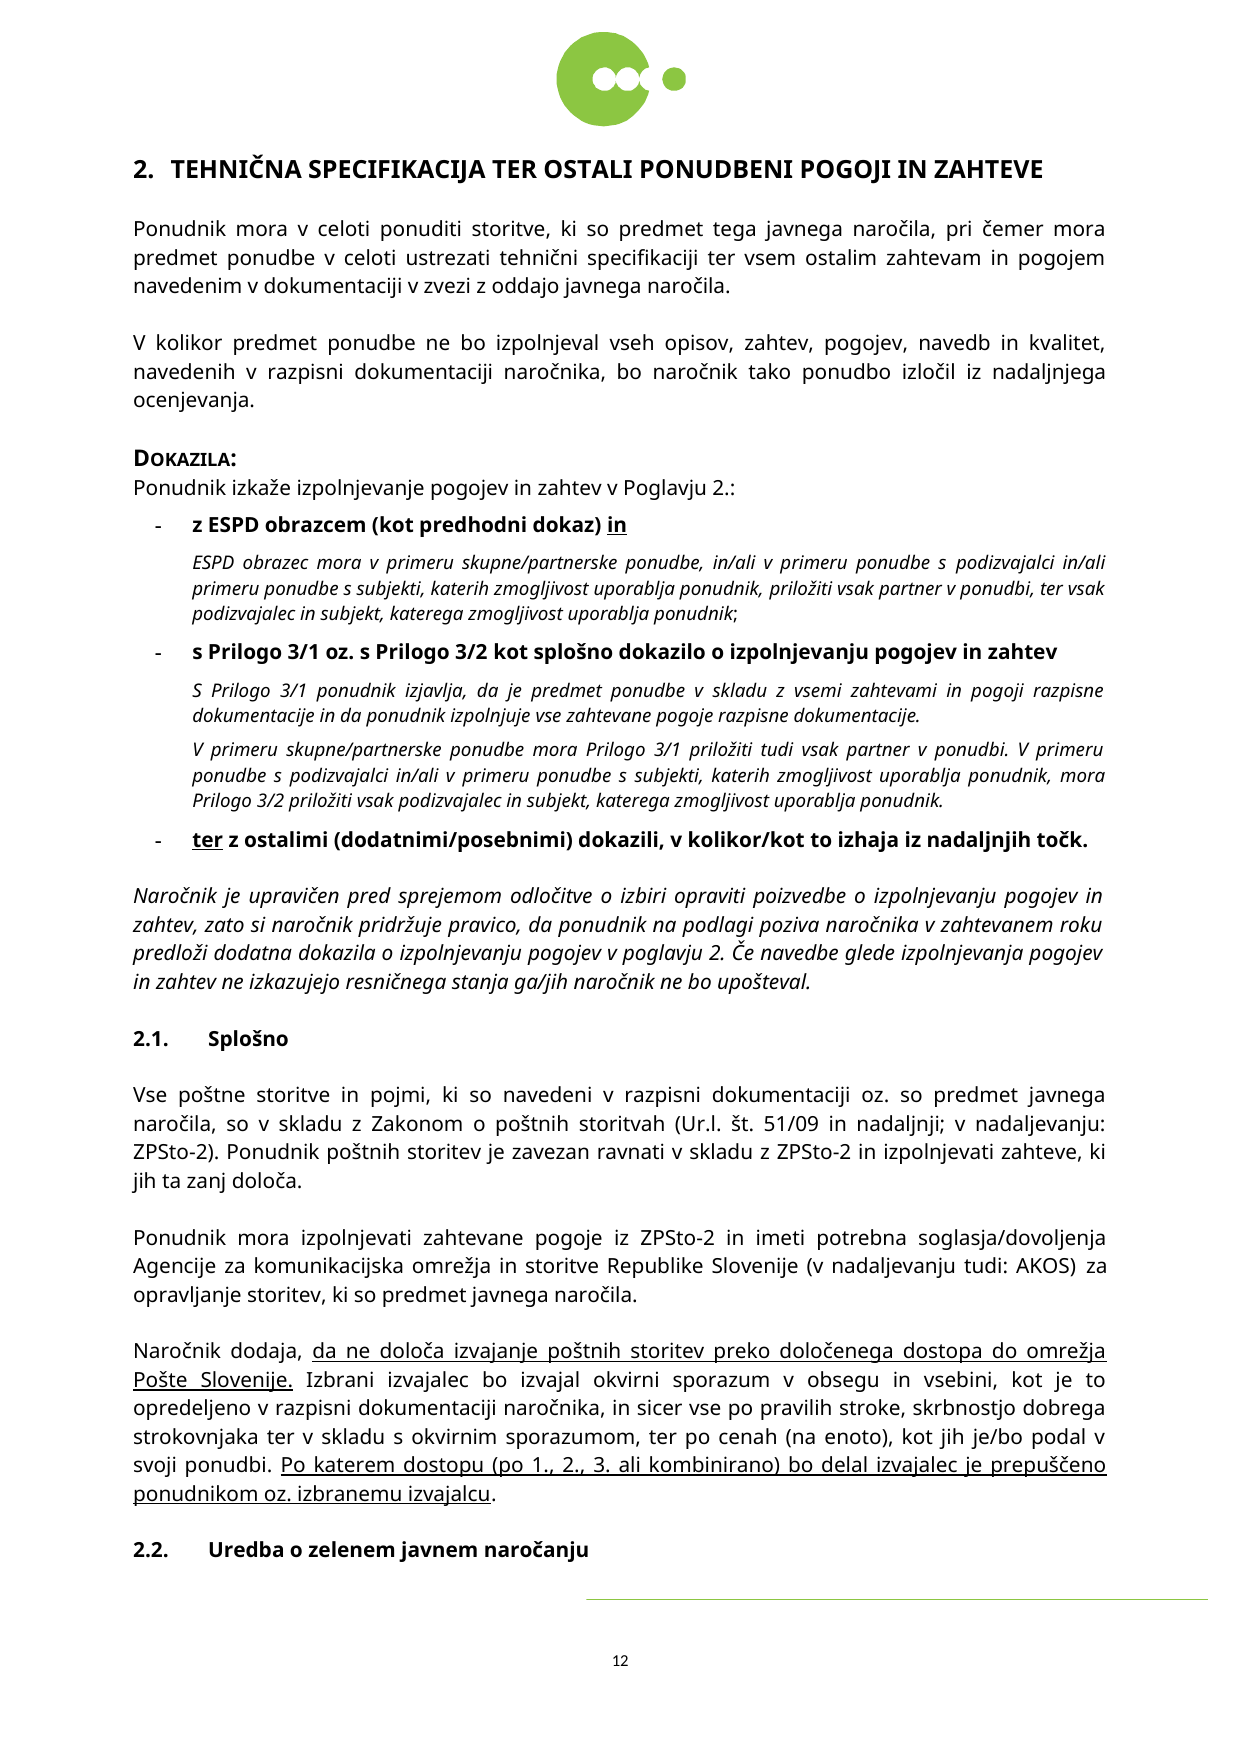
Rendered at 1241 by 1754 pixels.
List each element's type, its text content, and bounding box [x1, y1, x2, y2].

list TEHNIČNA SPECIFIKACIJA TER OSTALI PONUDBENI POGOJI IN ZAHTEVE [133, 152, 1107, 186]
text Vse poštne storitve in pojmi, ki so navedeni v razpisni dokumentaciji oz. so predmet javnega naročila, so v skladu z Zakonom o poštnih storitvah (Ur.l. št. 51/09 in nadaljnji; v nadaljevanju: ZPSto-2). Ponudnik poštnih storitev je zavezan ravnati v skladu z ZPSto-2 in izpolnjevati zahteve, ki jih ta zanj določa. [133, 1081, 1107, 1194]
text Naročnik je upravičen pred sprejemom odločitve o izbiri opraviti poizvedbe o izpolnjevanju pogojev in zahtev, zato si naročnik pridržuje pravico, da ponudnik na podlagi poziva naročnika v zahtevanem roku predloži dodatna dokazila o izpolnjevanju pogojev v poglavju 2. Če navedbe glede izpolnjevanja pogojev in zahtev ne izkazujejo resničnega stanja ga/jih naročnik ne bo upošteval. [133, 882, 1107, 995]
list Splošno [133, 1024, 1107, 1052]
text S Prilogo 3/1 ponudnik izjavlja, da je predmet ponudbe v skladu z vsemi zahtevami in pogoji razpisne dokumentacije in da ponudnik izpolnjuje vse zahtevane pogoje razpisne dokumentacije. [192, 677, 1107, 728]
list ter z ostalimi (dodatnimi/posebnimi) dokazili, v kolikor/kot to izhaja iz nadaljnjih točk. [154, 825, 1107, 853]
text Ponudnik izkaže izpolnjevanje pogojev in zahtev v Poglavju 2.: [133, 473, 1107, 501]
text Ponudnik mora izpolnjevati zahtevane pogoje iz ZPSto-2 in imeti potrebna soglasja/dovoljenja Agencije za komunikacijska omrežja in storitve Republike Slovenije (v nadaljevanju tudi: AKOS) za opravljanje storitev, ki so predmet javnega naročila. [133, 1223, 1107, 1308]
list s Prilogo 3/1 oz. s Prilogo 3/2 kot splošno dokazilo o izpolnjevanju pogojev in zahtev [154, 637, 1107, 666]
list Uredba o zelenem javnem naročanju [133, 1536, 1107, 1564]
text V primeru skupne/partnerske ponudbe mora Prilogo 3/1 priložiti tudi vsak partner v ponudbi. V primeru ponudbe s podizvajalci in/ali v primeru ponudbe s subjekti, katerih zmogljivost uporablja ponudnik, mora Prilogo 3/2 priložiti vsak podizvajalec in subjekt, katerega zmogljivost uporablja ponudnik. [192, 737, 1107, 813]
text V kolikor predmet ponudbe ne bo izpolnjeval vseh opisov, zahtev, pogojev, navedb in kvalitet, navedenih v razpisni dokumentaciji naročnika, bo naročnik tako ponudbo izločil iz nadaljnjega ocenjevanja. [133, 328, 1107, 414]
text Dokazila: [133, 442, 1107, 473]
text ESPD obrazec mora v primeru skupne/partnerske ponudbe, in/ali v primeru ponudbe s podizvajalci in/ali primeru ponudbe s subjekti, katerih zmogljivost uporablja ponudnik, priložiti vsak partner v ponudbi, ter vsak podizvajalec in subjekt, katerega zmogljivost uporablja ponudnik; [192, 549, 1107, 626]
list z ESPD obrazcem (kot predhodni dokaz) in [154, 510, 1107, 538]
text Naročnik dodaja, da ne določa izvajanje poštnih storitev preko določenega dostopa do omrežja Pošte Slovenije. Izbrani izvajalec bo izvajal okvirni sporazum v obsegu in vsebini, kot je to opredeljeno v razpisni dokumentaciji naročnika, in sicer vse po pravilih stroke, skrbnostjo dobrega strokovnjaka ter v skladu s okvirnim sporazumom, ter po cenah (na enoto), kot jih je/bo podal v svoji ponudbi. Po katerem dostopu (po 1., 2., 3. ali kombinirano) bo delal izvajalec je prepuščeno ponudnikom oz. izbranemu izvajalcu. [133, 1337, 1107, 1507]
text Ponudnik mora v celoti ponuditi storitve, ki so predmet tega javnega naročila, pri čemer mora predmet ponudbe v celoti ustrezati tehnični specifikaciji ter vsem ostalim zahtevam in pogojem navedenim v dokumentaciji v zvezi z oddajo javnega naročila. [133, 214, 1107, 300]
